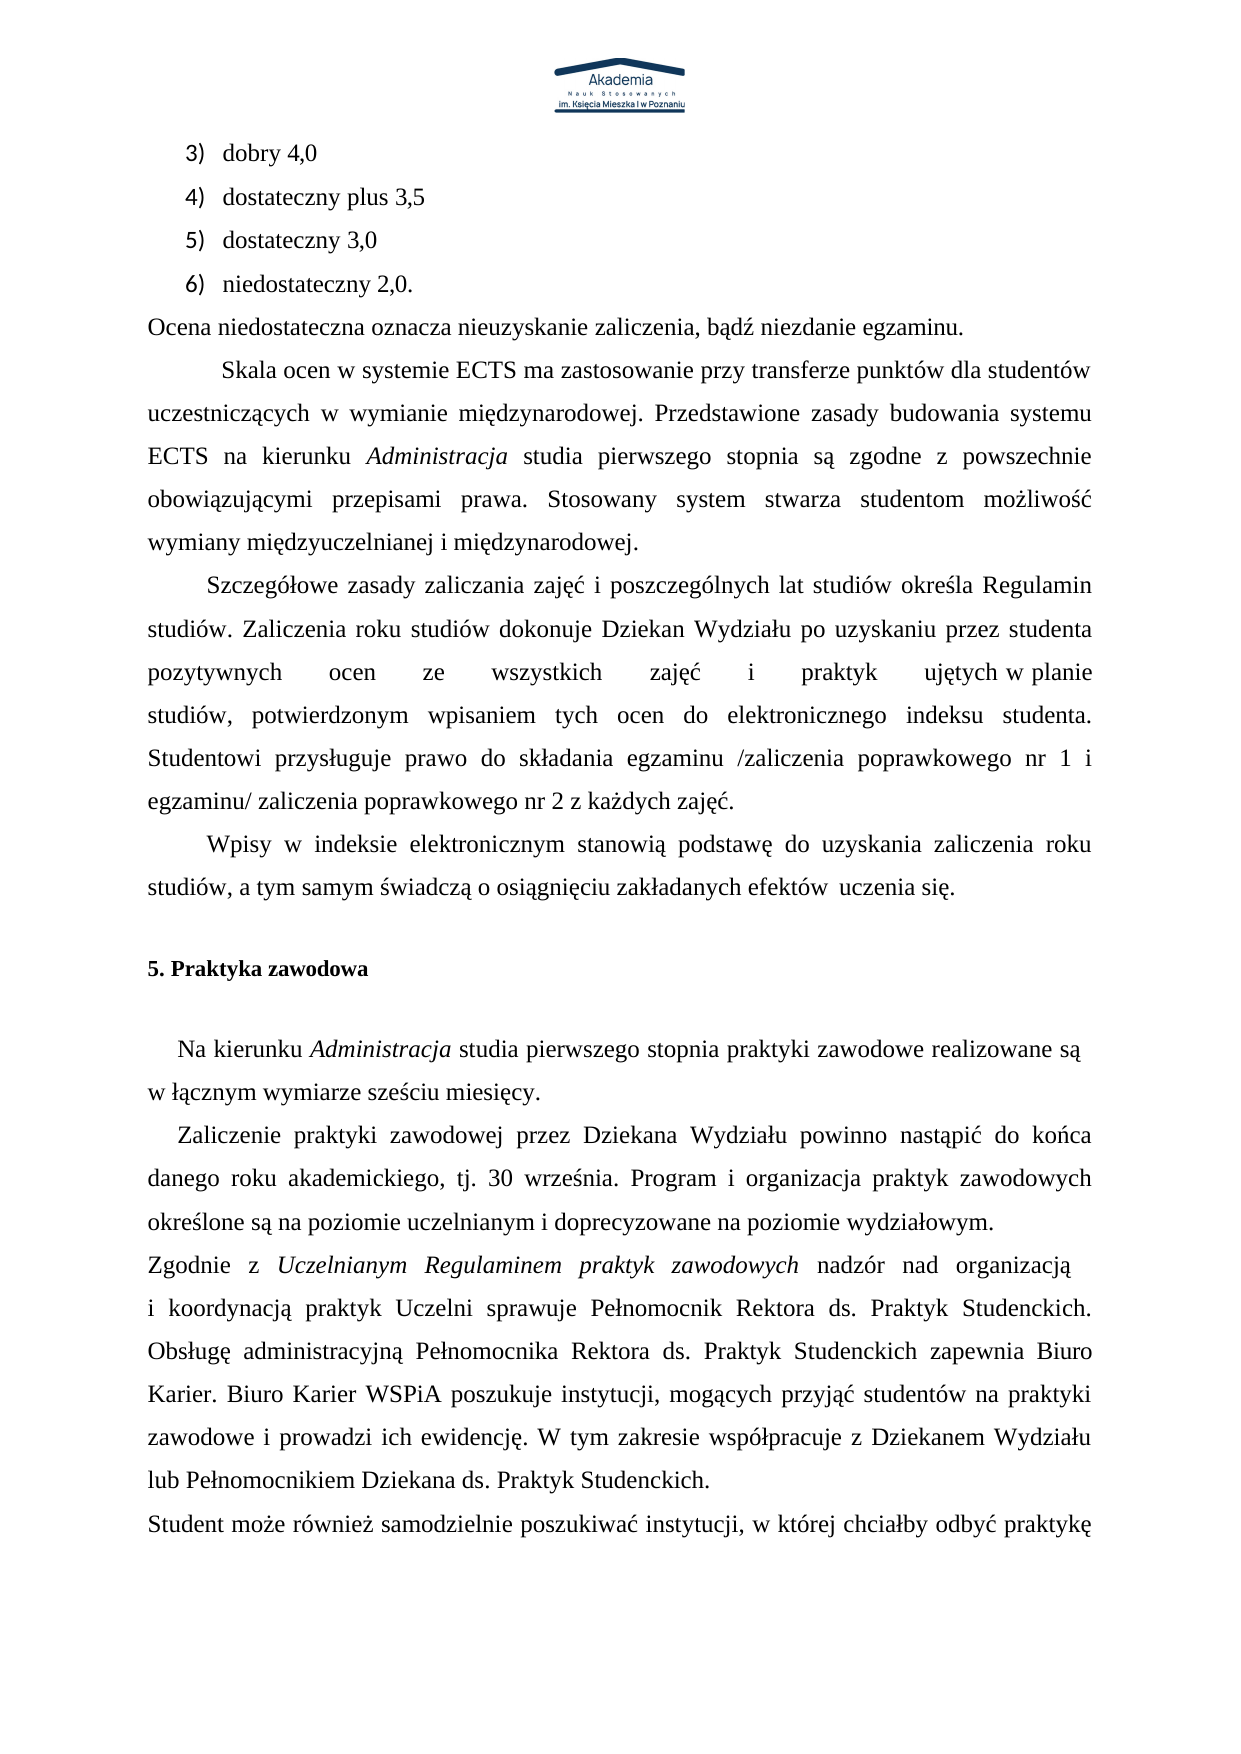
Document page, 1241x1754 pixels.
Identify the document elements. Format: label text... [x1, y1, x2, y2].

list Praktyka zawodowa [147, 955, 1105, 982]
picture [553, 58, 685, 112]
list dostateczny 3,0 [185, 224, 1105, 255]
text Na kierunku Administracja studia pierwszego stopnia praktyki zawodowe realizowane są w łącznym wymiarze sześciu miesięcy. [147, 1034, 1092, 1106]
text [147, 1509, 1092, 1538]
text Ocena niedostateczna oznacza nieuzyskanie zaliczenia, bądź niezdanie egzaminu. [147, 312, 1105, 341]
text Zgodnie z Uczelnianym Regulaminem praktyk zawodowych nadzór nad organizacją i koordynacją praktyk Uczelni sprawuje Pełnomocnik Rektora ds. Praktyk Studenckich. Obsługę administracyjną Pełnomocnika Rektora ds. Praktyk Studenckich zapewnia Biuro Karier. Biuro Karier WSPiA poszukuje instytucji, mogących przyjąć studentów na praktyki zawodowe i prowadzi ich ewidencję. W tym zakresie współpracuje z Dziekanem Wydziału lub Pełnomocnikiem Dziekana ds. Praktyk Studenckich. [147, 1250, 1092, 1494]
list niedostateczny 2,0. [185, 268, 1105, 299]
list dostateczny plus 3,5 [185, 181, 1105, 212]
text Skala ocen w systemie ECTS ma zastosowanie przy transferze punktów dla studentów uczestniczących w wymianie międzynarodowej. Przedstawione zasady budowania systemu ECTS na kierunku Administracja studia pierwszego stopnia są zgodne z powszechnie obowiązującymi przepisami prawa. Stosowany system stwarza studentom możliwość wymiany międzyuczelnianej i międzynarodowej. [147, 355, 1092, 556]
text Zaliczenie praktyki zawodowej przez Dziekana Wydziału powinno nastąpić do końca danego roku akademickiego, tj. 30 września. Program i organizacja praktyk zawodowych określone są na poziomie uczelnianym i doprecyzowane na poziomie wydziałowym. [147, 1120, 1093, 1235]
text Szczegółowe zasady zaliczania zajęć i poszczególnych lat studiów określa Regulamin studiów. Zaliczenia roku studiów dokonuje Dziekan Wydziału po uzyskaniu przez studenta pozytywnych ocen ze wszystkich zajęć i praktyk ujętych w planie studiów, potwierdzonym wpisaniem tych ocen do elektronicznego indeksu studenta. Studentowi przysługuje prawo do składania egzaminu /zaliczenia poprawkowego nr 1 i egzaminu/ zaliczenia poprawkowego nr 2 z każdych zajęć. [147, 571, 1093, 815]
text Wpisy w indeksie elektronicznym stanowią podstawę do uzyskania zaliczenia roku studiów, a tym samym świadczą o osiągnięciu zakładanych efektów uczenia się. [147, 829, 1092, 901]
list dobry 4,0 [185, 137, 1105, 168]
